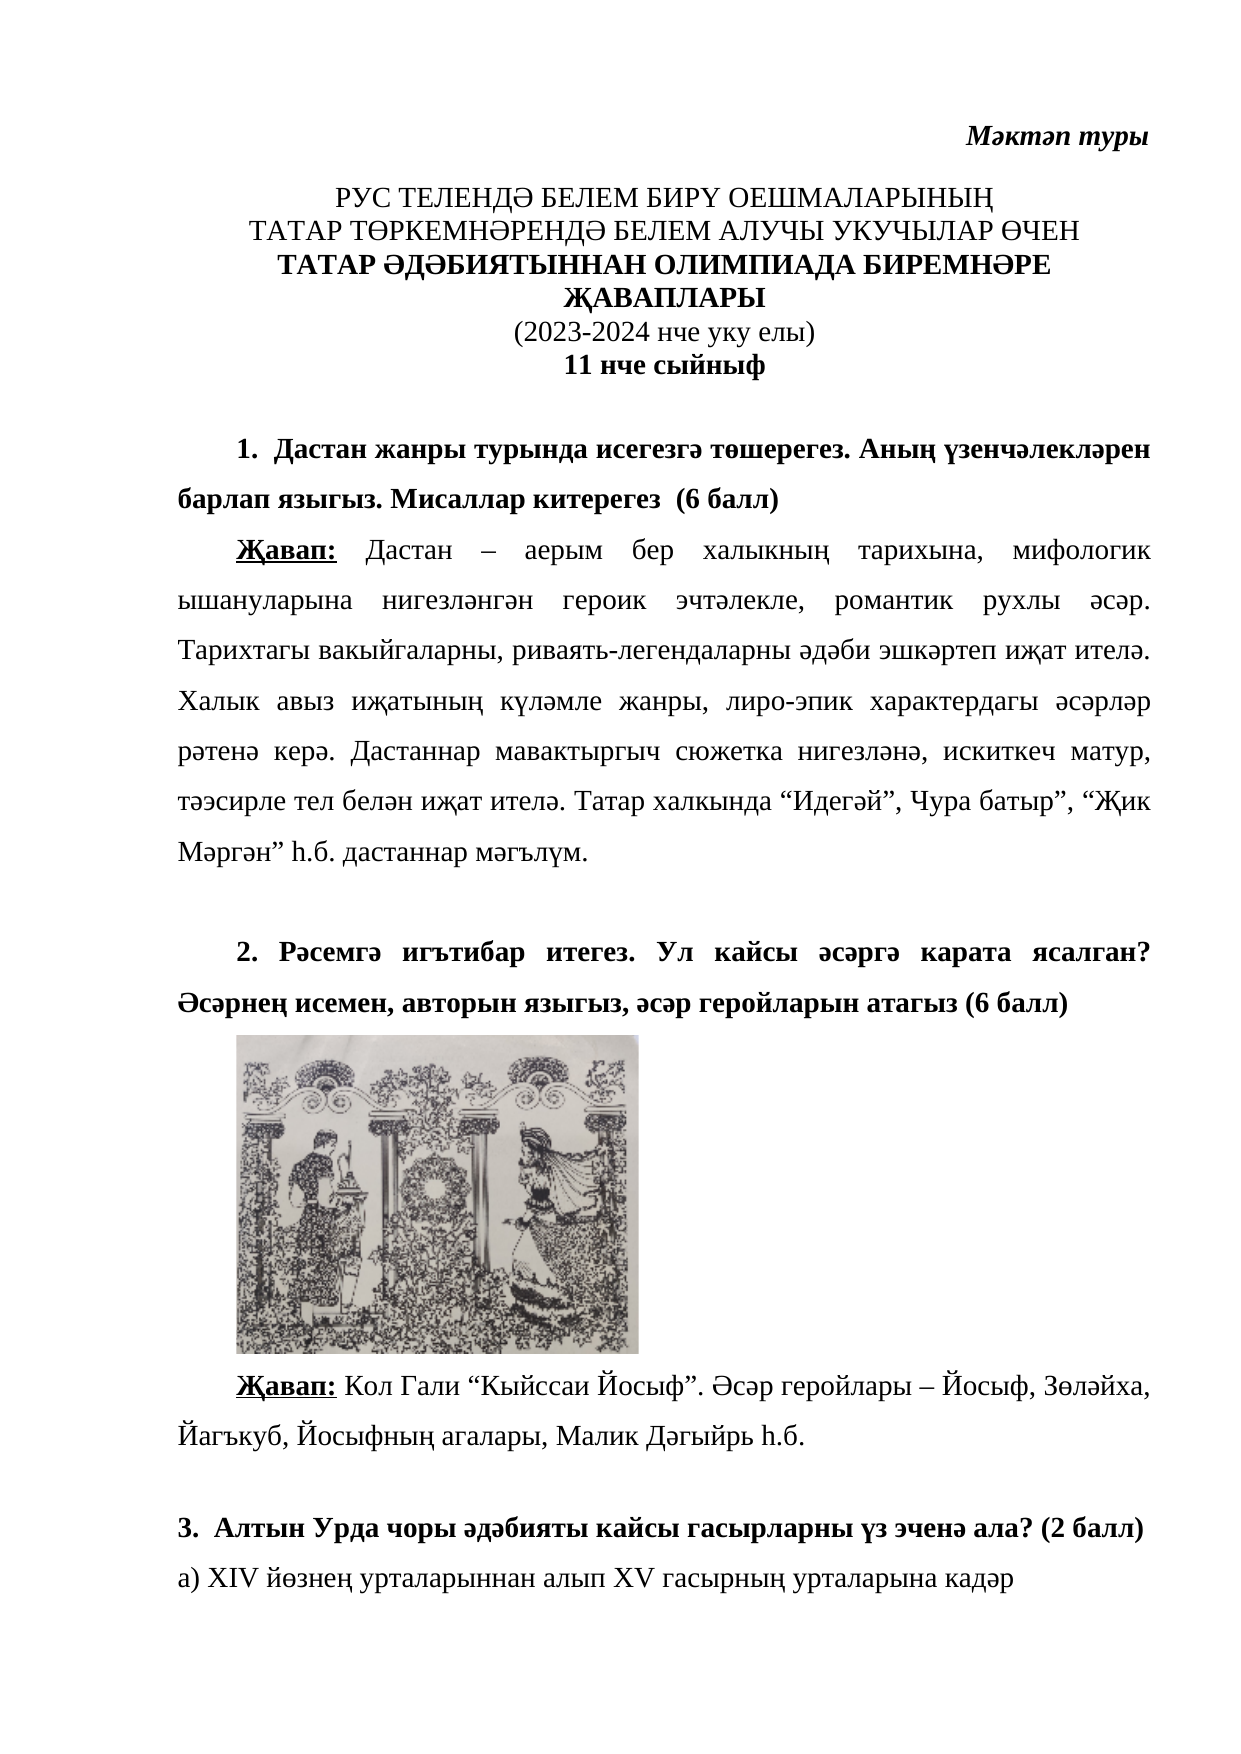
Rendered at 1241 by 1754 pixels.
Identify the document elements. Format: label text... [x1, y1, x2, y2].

text 2. Рәсемгә игътибар итегез. Ул кайсы әсәргә карата ясалган? Әсәрнең исемен, авторын языгыз, әсәр геройларын атагыз (6 балл) [177, 934, 1152, 1018]
text а) XIV йөзнең урталарыннан алып XV гасырның урталарына кадәр [177, 1561, 1152, 1594]
text ТАТАР ТӨРКЕМНӘРЕНДӘ БЕЛЕМ АЛУЧЫ УКУЧЫЛАР ӨЧЕН [177, 213, 1152, 247]
text 1. Дастан жанры турында исегезгә төшерегез. Аның үзенчәлекләрен барлап языгыз. Мисаллар китерегез (6 балл) [177, 431, 1152, 515]
text Җавап: Дастан – аерым бер халыкның тарихына, мифологик ышануларына нигезләнгән героик эчтәлекле, романтик рухлы әсәр. Тарихтагы вакыйгаларны, риваять-легендаларны әдәби эшкәртеп иҗат ителә. Халык авыз иҗатының күләмле жанры, лиро-эпик характердагы әсәрләр рәтенә керә. Дастаннар мавактыргыч сюжетка нигезләнә, искиткеч матур, тәэсирле тел белән иҗат ителә. Татар халкында “Идегәй”, Чура батыр”, “Җик Мәргән” һ.б. дастаннар мәгълүм. [177, 532, 1152, 867]
picture [236, 1035, 639, 1354]
text Җавап: Кол Гали “Кыйссаи Йосыф”. Әсәр геройлары – Йосыф, Зөләйха, Йагъкуб, Йосыфның агалары, Малик Дәгыйрь һ.б. [177, 1368, 1152, 1452]
text 11 нче сыйныф [177, 347, 1152, 381]
text 3. Алтын Урда чоры әдәбияты кайсы гасырларны үз эченә ала? (2 балл) [177, 1510, 1152, 1544]
text ТАТАР ӘДӘБИЯТЫННАН ОЛИМПИАДА БИРЕМНӘРЕ ҖАВАПЛАРЫ [177, 247, 1152, 314]
text РУС ТЕЛЕНДӘ БЕЛЕМ БИРҮ ОЕШМАЛАРЫНЫҢ [177, 180, 1152, 213]
text (2023-2024 нче уку елы) [177, 314, 1152, 347]
text Мәктәп туры [177, 118, 1152, 152]
